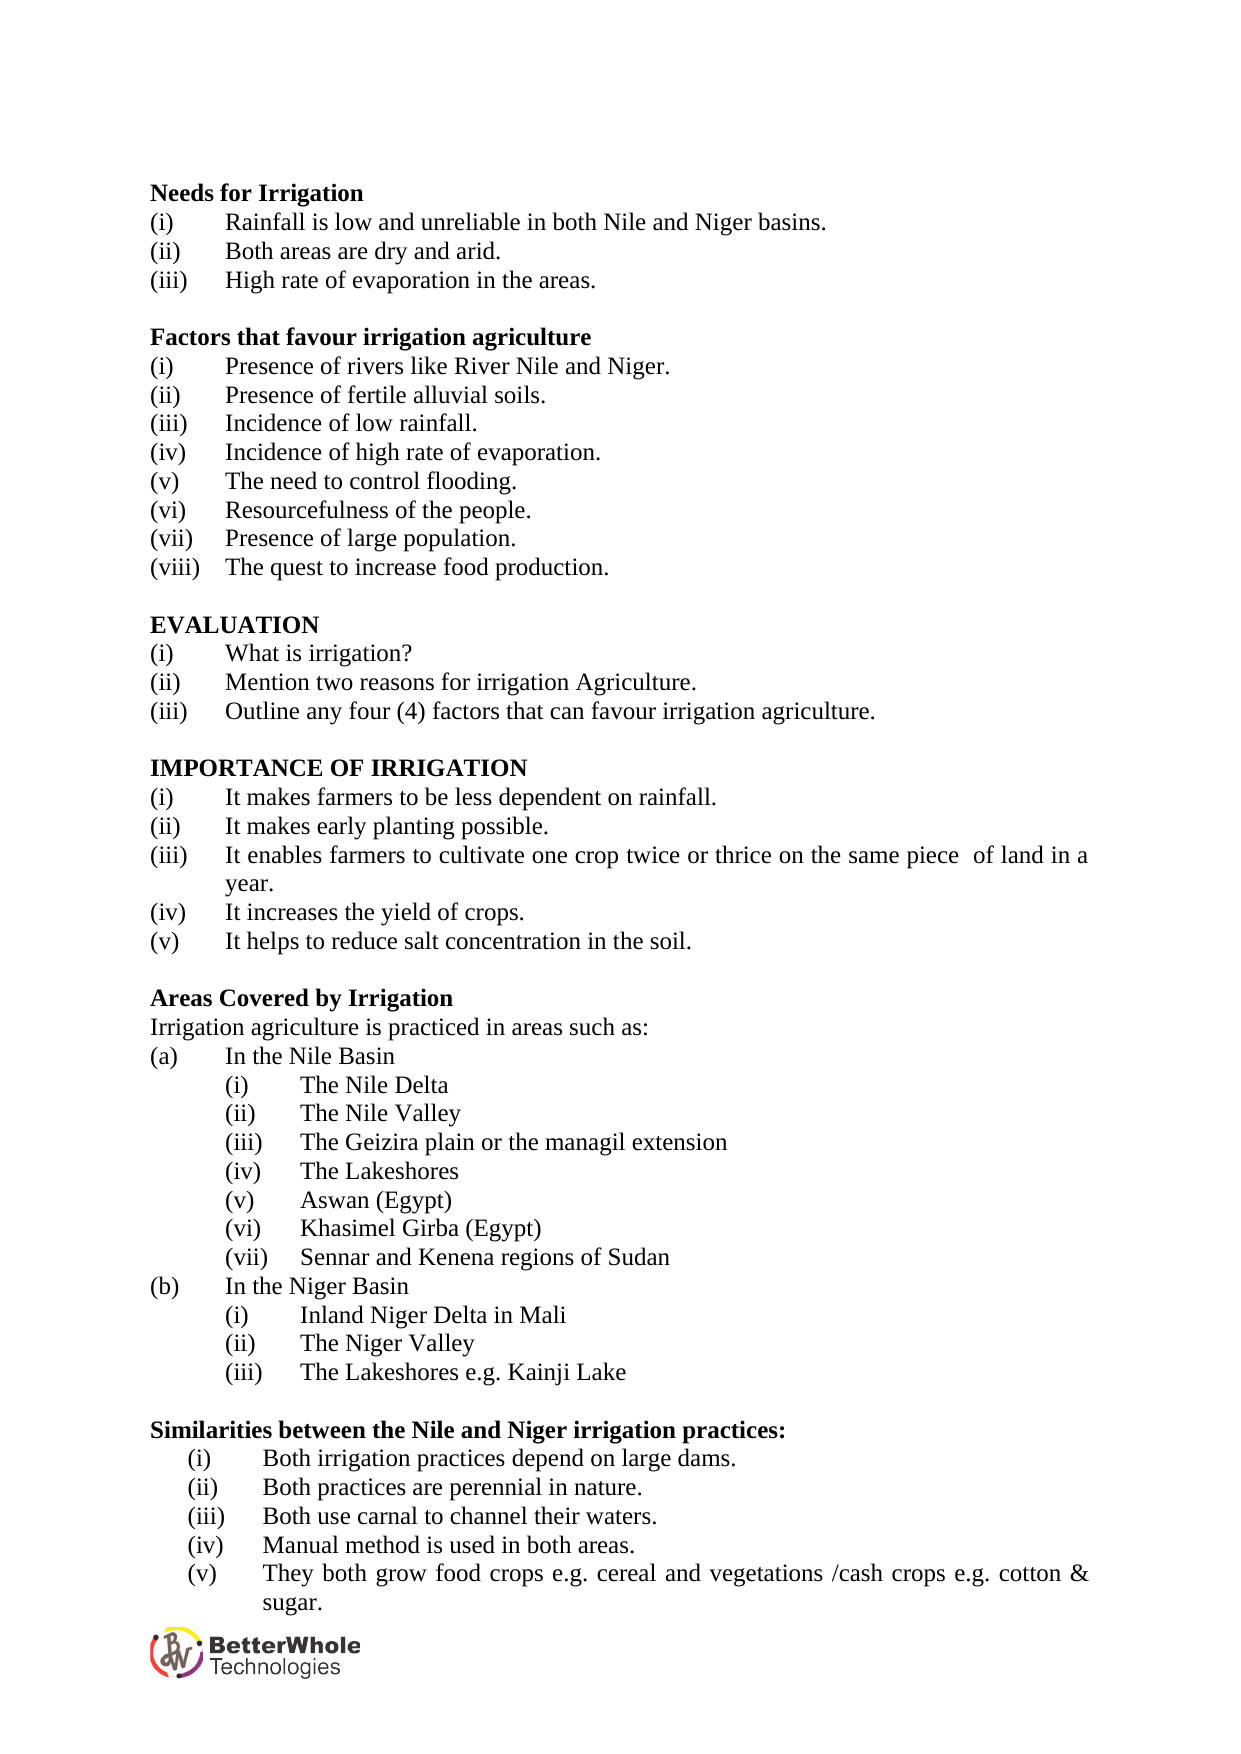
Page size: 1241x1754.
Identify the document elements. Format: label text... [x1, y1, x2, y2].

list They both grow food crops e.g. cereal and vegetations /cash crops e.g. cotton & sugar. [187, 1558, 1090, 1616]
text (ii) The Niger Valley [150, 1328, 1090, 1357]
text (i) Rainfall is low and unreliable in both Nile and Niger basins. [150, 207, 1090, 236]
text (iii) It enables farmers to cultivate one crop twice or thrice on the same piece of land in a year. [150, 840, 1090, 897]
list Both use carnal to channel their waters. [187, 1501, 1090, 1530]
text Areas Covered by Irrigation [150, 983, 1090, 1012]
text (iii) Outline any four (4) factors that can favour irrigation agriculture. [150, 696, 1090, 725]
text (ii) Mention two reasons for irrigation Agriculture. [150, 667, 1090, 696]
text (i) The Nile Delta [150, 1070, 1090, 1098]
text (b) In the Niger Basin [150, 1271, 1090, 1300]
text (i) Presence of rivers like River Nile and Niger. [150, 351, 1090, 380]
text (vii) Presence of large population. [150, 523, 1090, 552]
text (i) What is irrigation? [150, 638, 1090, 667]
text (ii) The Nile Valley [225, 1098, 1090, 1127]
list The Lakeshores [225, 1156, 1090, 1185]
text (iii) High rate of evaporation in the areas. [150, 265, 1090, 293]
text (vi) Resourcefulness of the people. [150, 495, 1090, 523]
text (ii) It makes early planting possible. [150, 811, 1090, 840]
list Manual method is used in both areas. [187, 1530, 1090, 1558]
list The Geizira plain or the managil extension [225, 1127, 1090, 1156]
text Similarities between the Nile and Niger irrigation practices: [150, 1415, 1090, 1443]
text (viii) The quest to increase food production. [150, 552, 1090, 581]
text Irrigation agriculture is practiced in areas such as: [150, 1012, 1090, 1041]
text (v) It helps to reduce salt concentration in the soil. [150, 926, 1090, 955]
picture [150, 1627, 360, 1679]
text IMPORTANCE OF IRRIGATION [150, 753, 1090, 782]
list Sennar and Kenena regions of Sudan [225, 1242, 1090, 1271]
text (iv) Incidence of high rate of evaporation. [150, 437, 1090, 466]
list Both irrigation practices depend on large dams. [187, 1443, 1090, 1472]
text Needs for Irrigation [150, 178, 1090, 207]
list Khasimel Girba (Egypt) [225, 1213, 1090, 1242]
text (i) Inland Niger Delta in Mali [150, 1300, 1090, 1328]
list Aswan (Egypt) [225, 1185, 1090, 1213]
text Factors that favour irrigation agriculture [150, 322, 1090, 351]
text (ii) Both areas are dry and arid. [150, 236, 1090, 265]
text EVALUATION [150, 610, 1090, 638]
list Both practices are perennial in nature. [187, 1472, 1090, 1501]
text (v) The need to control flooding. [150, 466, 1090, 495]
text (ii) Presence of fertile alluvial soils. [150, 380, 1090, 408]
text (i) It makes farmers to be less dependent on rainfall. [150, 782, 1090, 811]
text (iv) It increases the yield of crops. [150, 897, 1090, 926]
text (iii) Incidence of low rainfall. [150, 408, 1090, 437]
list The Lakeshores e.g. Kainji Lake [225, 1357, 1090, 1386]
text (a) In the Nile Basin [150, 1041, 1090, 1070]
